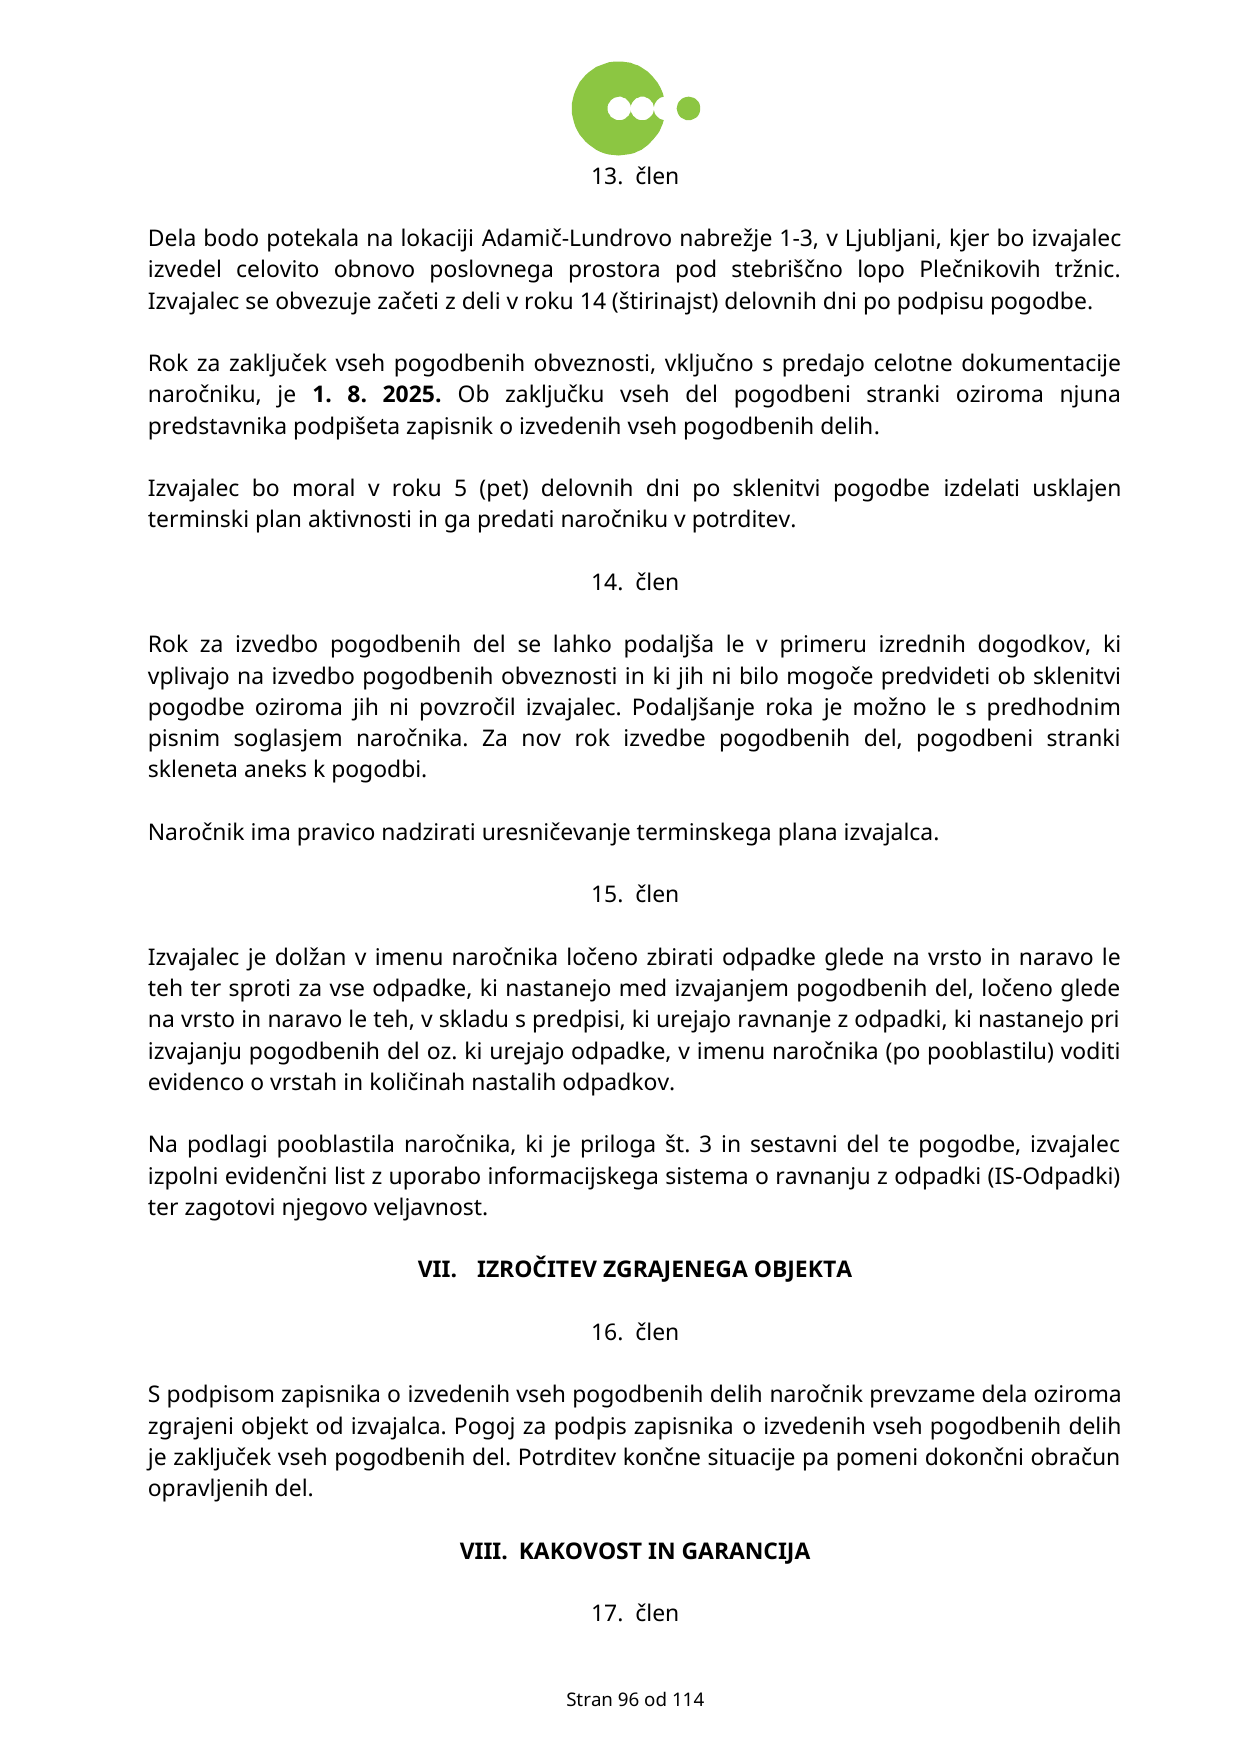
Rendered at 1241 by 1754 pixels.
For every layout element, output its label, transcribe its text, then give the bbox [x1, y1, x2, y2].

text Naročnik ima pravico nadzirati uresničevanje terminskega plana izvajalca. [148, 816, 1122, 847]
text Dela bodo potekala na lokaciji Adamič-Lundrovo nabrežje 1-3, v Ljubljani, kjer bo izvajalec izvedel celovito obnovo poslovnega prostora pod stebriščno lopo Plečnikovih tržnic. Izvajalec se obvezuje začeti z deli v roku 14 (štirinajst) delovnih dni po podpisu pogodbe. [148, 222, 1122, 316]
text Na podlagi pooblastila naročnika, ki je priloga št. 3 in sestavni del te pogodbe, izvajalec izpolni evidenčni list z uporabo informacijskega sistema o ravnanju z odpadki (IS-Odpadki) ter zagotovi njegovo veljavnost. [148, 1128, 1122, 1222]
list člen [148, 566, 1122, 597]
list člen [148, 160, 1122, 191]
text S podpisom zapisnika o izvedenih vseh pogodbenih delih naročnik prevzame dela oziroma zgrajeni objekt od izvajalca. Pogoj za podpis zapisnika o izvedenih vseh pogodbenih delih je zaključek vseh pogodbenih del. Potrditev končne situacije pa pomeni dokončni obračun opravljenih del. [148, 1378, 1122, 1503]
text Izvajalec je dolžan v imenu naročnika ločeno zbirati odpadke glede na vrsto in naravo le teh ter sproti za vse odpadke, ki nastanejo med izvajanjem pogodbenih del, ločeno glede na vrsto in naravo le teh, v skladu s predpisi, ki urejajo ravnanje z odpadki, ki nastanejo pri izvajanju pogodbenih del oz. ki urejajo odpadke, v imenu naročnika (po pooblastilu) voditi evidenco o vrstah in količinah nastalih odpadkov. [148, 941, 1122, 1097]
text Rok za izvedbo pogodbenih del se lahko podaljša le v primeru izrednih dogodkov, ki vplivajo na izvedbo pogodbenih obveznosti in ki jih ni bilo mogoče predvideti ob sklenitvi pogodbe oziroma jih ni povzročil izvajalec. Podaljšanje roka je možno le s predhodnim pisnim soglasjem naročnika. Za nov rok izvedbe pogodbenih del, pogodbeni stranki skleneta aneks k pogodbi. [148, 628, 1122, 785]
list IZROČITEV ZGRAJENEGA OBJEKTA [148, 1253, 1122, 1285]
text Rok za zaključek vseh pogodbenih obveznosti, vključno s predajo celotne dokumentacije naročniku, je 1. 8. 2025. Ob zaključku vseh del pogodbeni stranki oziroma njuna predstavnika podpišeta zapisnik o izvedenih vseh pogodbenih delih. [148, 347, 1122, 441]
list KAKOVOST IN GARANCIJA [148, 1535, 1122, 1566]
text Izvajalec bo moral v roku 5 (pet) delovnih dni po sklenitvi pogodbe izdelati usklajen terminski plan aktivnosti in ga predati naročniku v potrditev. [148, 472, 1121, 535]
list člen [148, 1316, 1122, 1347]
list člen [148, 1597, 1122, 1628]
list člen [148, 878, 1122, 910]
